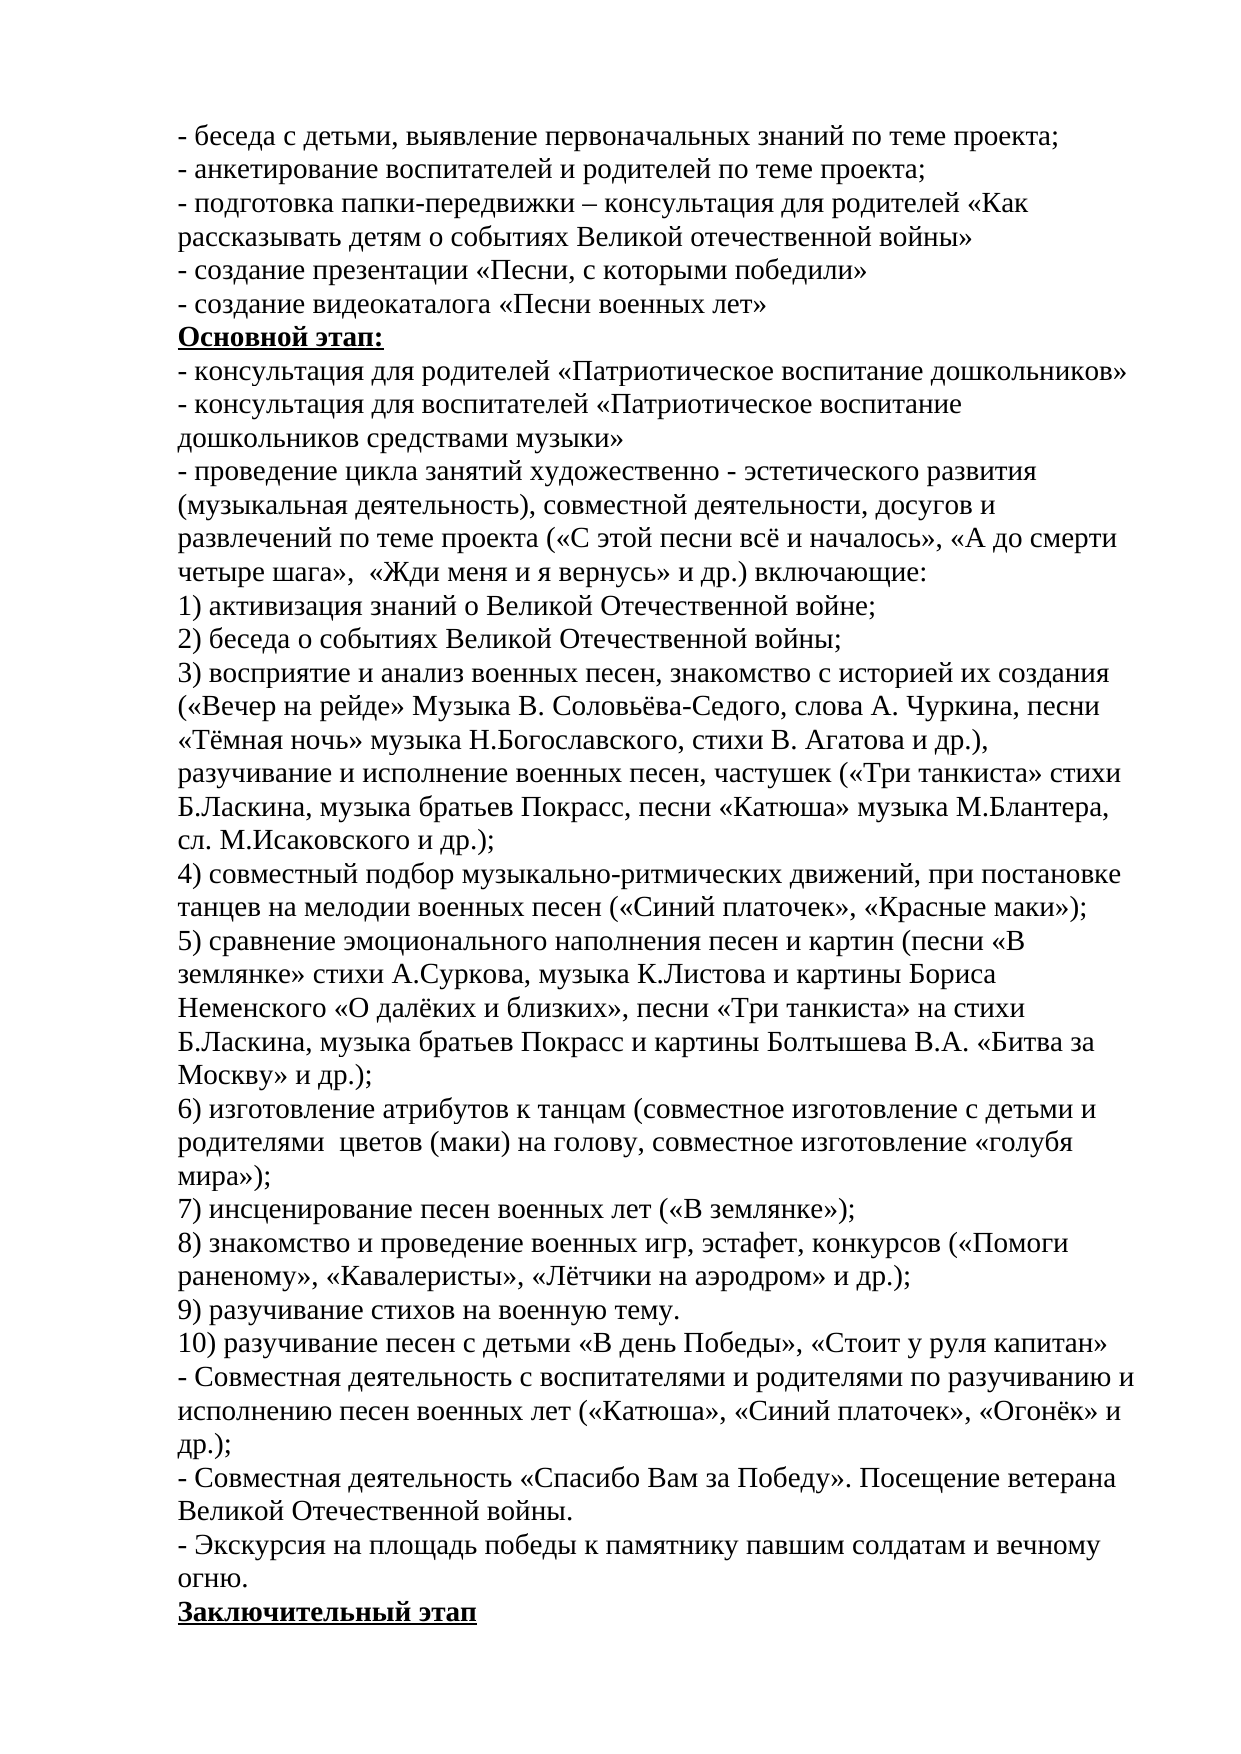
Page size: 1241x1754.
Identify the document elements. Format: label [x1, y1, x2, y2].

text [177, 1326, 1152, 1627]
text [177, 118, 1152, 1326]
